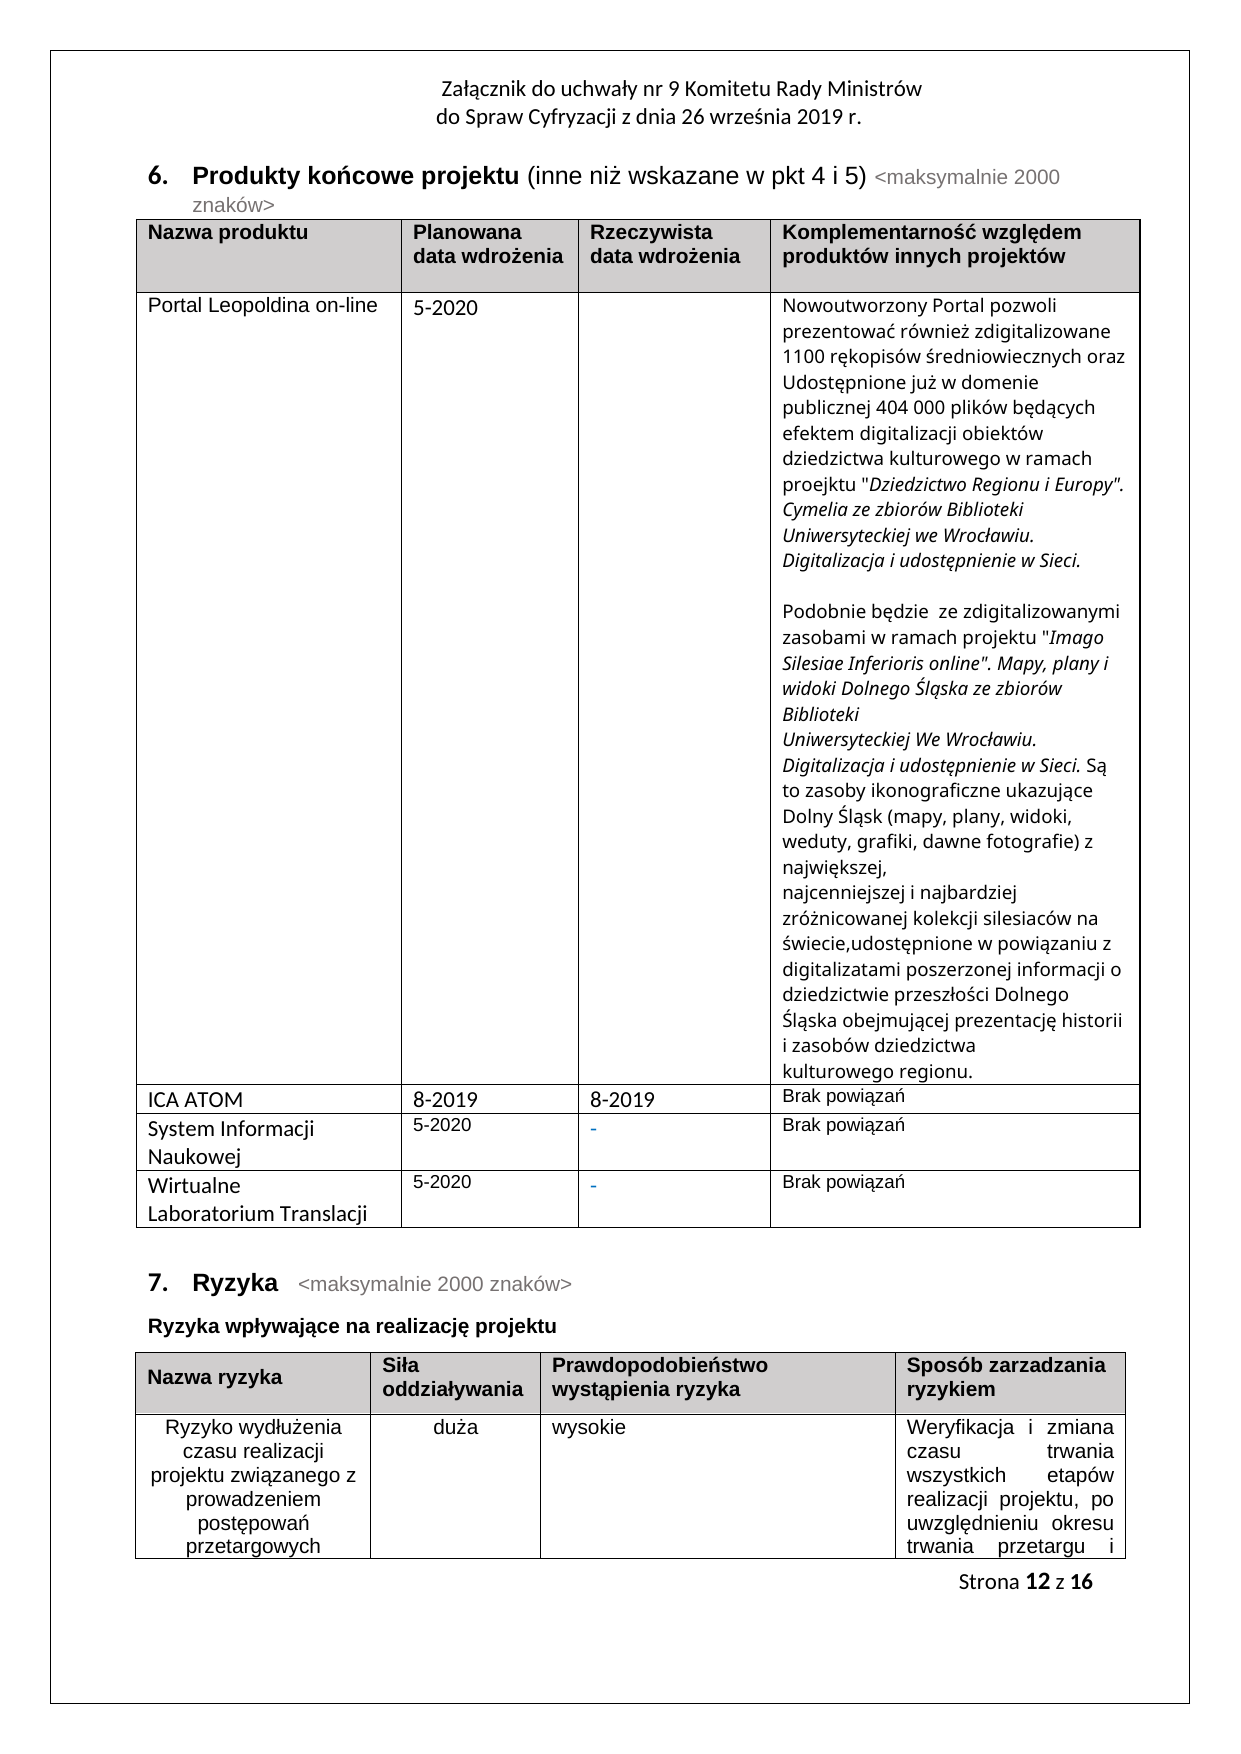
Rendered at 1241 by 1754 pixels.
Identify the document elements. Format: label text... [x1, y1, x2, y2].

table_cell - [579, 1114, 770, 1170]
table_cell [579, 293, 770, 1084]
list Ryzyka <maksymalnie 2000 znaków> [148, 1266, 1093, 1298]
table_cell - [579, 1171, 770, 1227]
table_header Rzeczywista data wdrożenia [579, 220, 770, 292]
subtitle Produkty końcowe projektu (inne niż wskazane w pkt 4 i 5) <maksymalnie 2000 znaków> [148, 158, 1093, 217]
table_header Nazwa ryzyka [136, 1353, 370, 1413]
table_header Prawdopodobieństwo wystąpienia ryzyka [541, 1353, 895, 1413]
table_cell Wirtualne Laboratorium Translacji [137, 1171, 401, 1227]
table_cell Portal Leopoldina on-line [137, 293, 401, 1084]
table_cell 8-2019 [579, 1085, 770, 1113]
table_header Sposób zarzadzania ryzykiem [896, 1353, 1125, 1413]
table_cell 5-2020 [402, 293, 578, 1084]
table_cell ICA ATOM [137, 1085, 401, 1113]
table_cell duża [371, 1415, 540, 1558]
text Ryzyka wpływające na realizację projektu [148, 1314, 1093, 1338]
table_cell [896, 1415, 1125, 1558]
table_cell 5-2020 [402, 1171, 578, 1227]
table_cell wysokie [541, 1415, 895, 1558]
table_cell Brak powiązań [771, 1114, 1139, 1170]
table_cell Brak powiązań [771, 1171, 1139, 1227]
table_cell 8-2019 [402, 1085, 578, 1113]
table_header Nazwa produktu [137, 220, 401, 292]
table_header Siła oddziaływania [371, 1353, 540, 1413]
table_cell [136, 1415, 370, 1558]
table_header Komplementarność względem produktów innych projektów [771, 220, 1139, 292]
table_cell Brak powiązań [771, 1085, 1139, 1113]
table_header Planowana data wdrożenia [402, 220, 578, 292]
table_cell Nowoutworzony Portal pozwoli prezentować również zdigitalizowane 1100 rękopisów średniowiecznych oraz Udostępnione już w domenie publicznej 404 000 plików będących efektem digitalizacji obiektów dziedzictwa kulturowego w ramach proejktu "Dziedzictwo Regionu i Europy". Cymelia ze zbiorów Biblioteki Uniwersyteckiej we Wrocławiu. Digitalizacja i udostępnienie w Sieci. Podobnie będzie ze zdigitalizowanymi zasobami w ramach projektu "Imago Silesiae Inferioris online". Mapy, plany i widoki Dolnego Śląska ze zbiorów Biblioteki Uniwersyteckiej We Wrocławiu. Digitalizacja i udostępnienie w Sieci. Są to zasoby ikonograficzne ukazujące Dolny Śląsk (mapy, plany, widoki, weduty, grafiki, dawne fotografie) z największej, najcenniejszej i najbardziej zróżnicowanej kolekcji silesiaców na świecie,udostępnione w powiązaniu z digitalizatami poszerzonej informacji o dziedzictwie przeszłości Dolnego Śląska obejmującej prezentację historii i zasobów dziedzictwa kulturowego regionu. [771, 293, 1139, 1084]
table_cell System Informacji Naukowej [137, 1114, 401, 1170]
table_cell 5-2020 [402, 1114, 578, 1170]
